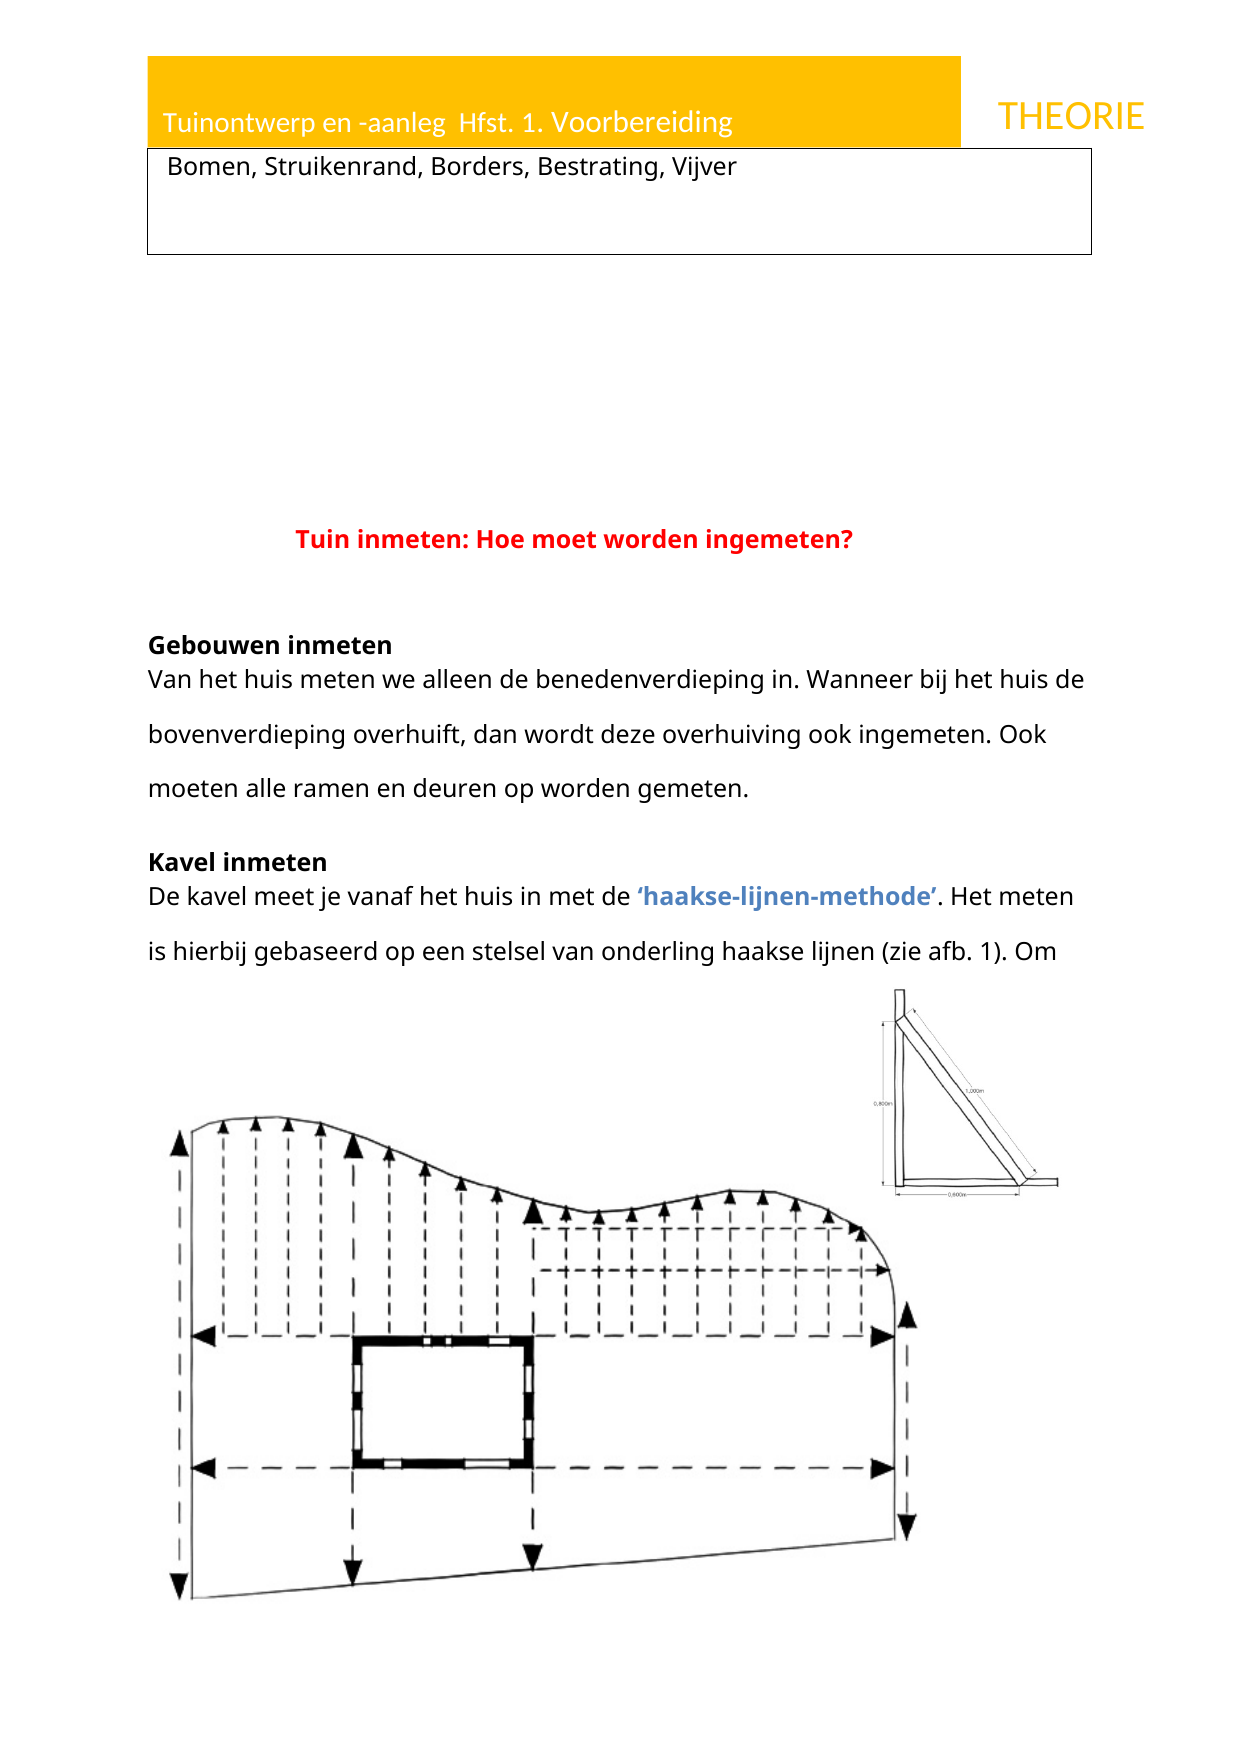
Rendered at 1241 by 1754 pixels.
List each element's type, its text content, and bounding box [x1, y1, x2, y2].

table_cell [148, 149, 1091, 254]
text Tuin inmeten: Hoe moet worden ingemeten? [221, 521, 1093, 555]
text Van het huis meten we alleen de benedenverdieping in. Wanneer bij het huis de bovenverdieping overhuift, dan wordt deze overhuiving ook ingemeten. Ook moeten alle ramen en deuren op worden gemeten. [148, 662, 1093, 805]
text Kavel inmeten [148, 845, 1093, 879]
text De kavel meet je vanaf het huis in met de ‘haakse-lijnen-methode’. Het meten is hierbij gebaseerd op een stelsel van onderling haakse lijnen (zie afb. 1). Om goed haaks te meten is het handig om gebruik te maken van een zogenaamde bouwhaak. [148, 879, 1093, 967]
text Gebouwen inmeten [148, 628, 1093, 662]
picture [151, 976, 1082, 1667]
